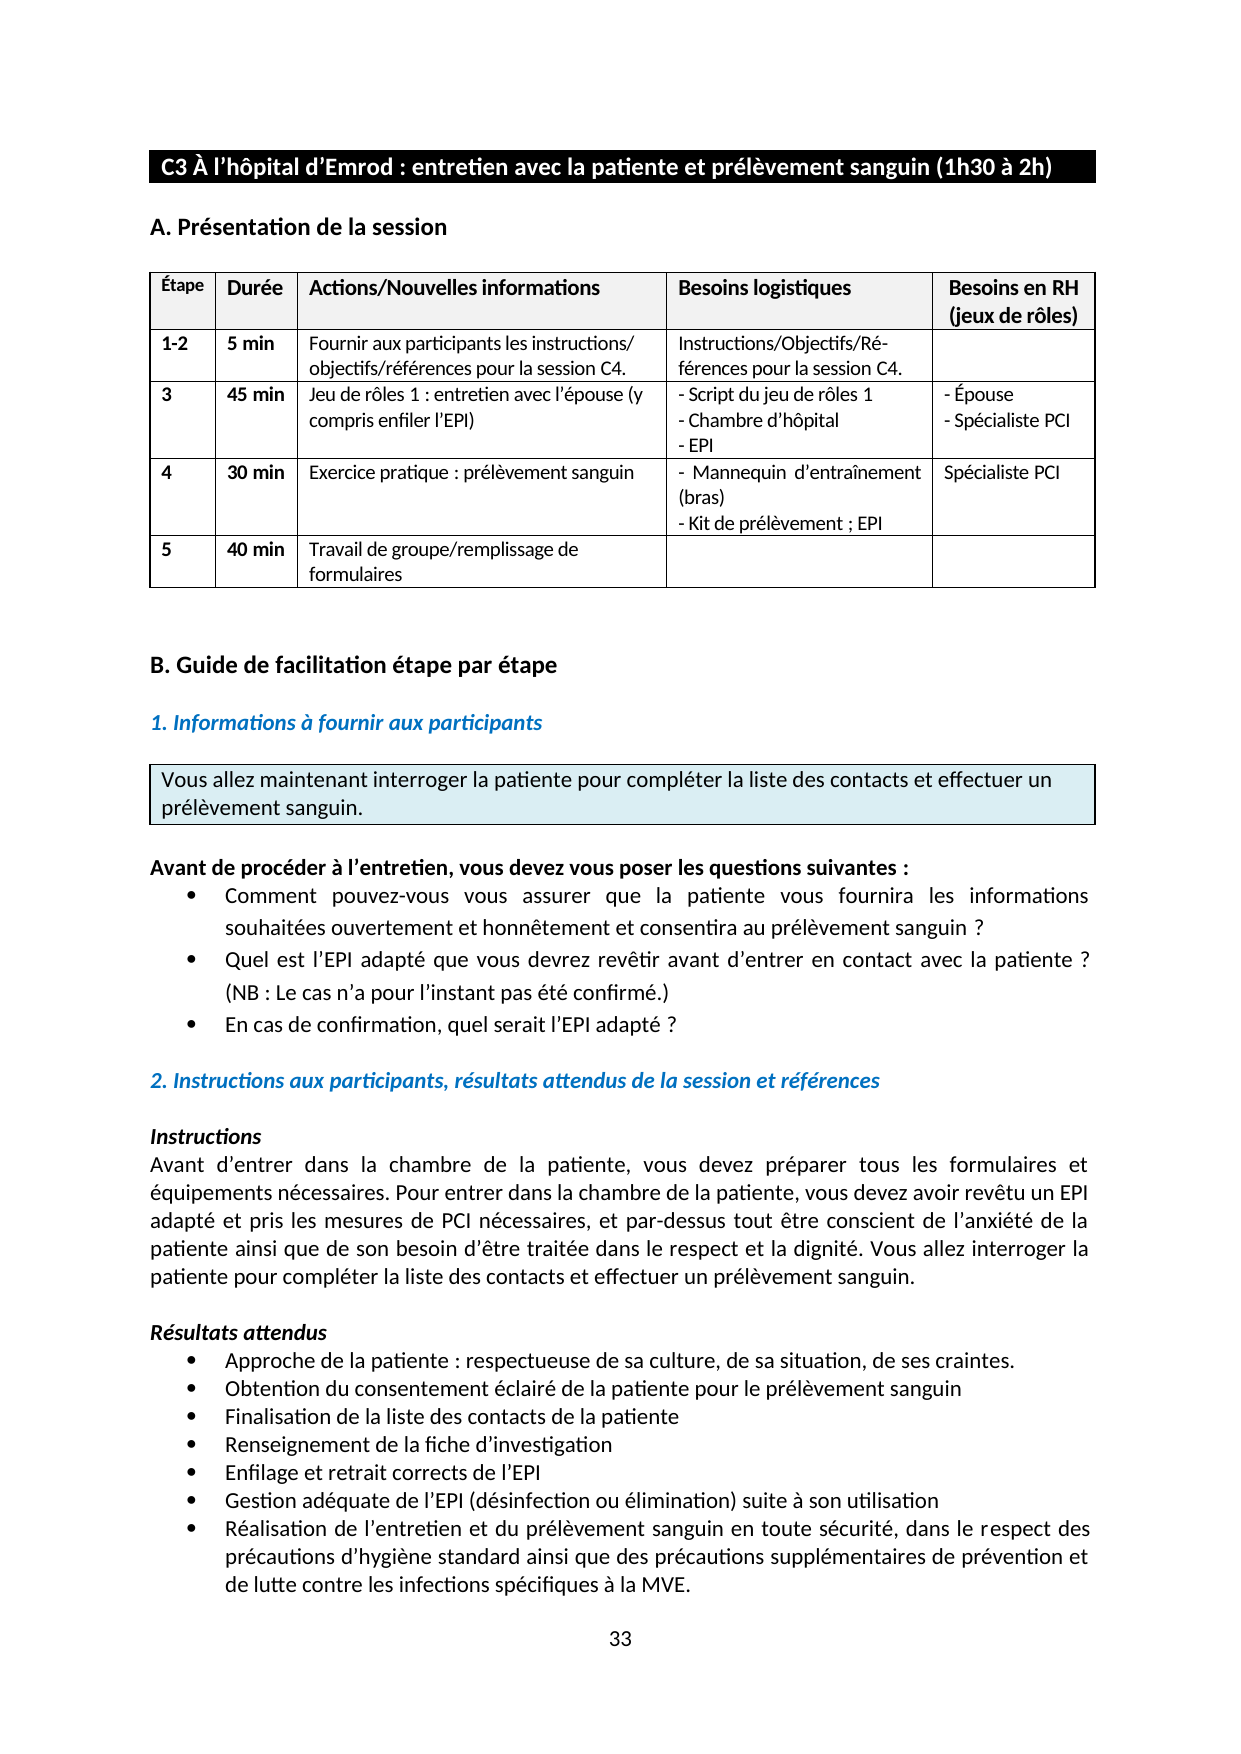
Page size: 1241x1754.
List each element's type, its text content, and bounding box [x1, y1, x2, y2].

table_cell 3 [151, 382, 215, 458]
table_cell Spécialiste PCI [933, 459, 1094, 535]
table_cell Jeu de rôles 1 : entretien avec l’épouse (y compris enfiler l’EPI) [298, 382, 666, 458]
table_cell [667, 536, 932, 587]
table_cell Fournir aux participants les instructions/ objectifs/références pour la session C4. [298, 330, 666, 381]
list Obtention du consentement éclairé de la patiente pour le prélèvement sanguin [187, 1374, 1090, 1402]
table_cell [933, 536, 1094, 587]
table_cell 4 [151, 459, 215, 535]
text Avant de procéder à l’entretien, vous devez vous poser les questions suivantes : [150, 853, 1090, 881]
text A. Présentation de la session [150, 211, 1090, 241]
list Comment pouvez-vous vous assurer que la patiente vous fournira les informations souhaitées ouvertement et honnêtement et consentira au prélèvement sanguin ? [187, 881, 1090, 941]
text Instructions [150, 1122, 1090, 1150]
table_header Étape [151, 273, 215, 329]
table_cell 45 min [216, 382, 297, 458]
table_cell Exercice pratique : prélèvement sanguin [298, 459, 666, 535]
table_header Actions/Nouvelles informations [298, 273, 666, 329]
list Finalisation de la liste des contacts de la patiente [187, 1402, 1090, 1430]
table_header Vous allez maintenant interroger la patiente pour compléter la liste des contacts et effectuer un prélèvement sanguin. [151, 765, 1094, 824]
table_cell Travail de groupe/remplissage de formulaires [298, 536, 666, 587]
text 2. Instructions aux participants, résultats attendus de la session et références [150, 1066, 1090, 1094]
list Gestion adéquate de l’EPI (désinfection ou élimination) suite à son utilisation [187, 1486, 1090, 1514]
table_cell 5 min [216, 330, 297, 381]
list Enfilage et retrait corrects de l’EPI [187, 1458, 1090, 1486]
table_header C3 À l’hôpital d’Emrod : entretien avec la patiente et prélèvement sanguin (1h30 à 2h) [151, 151, 1094, 182]
table_cell - Mannequin d’entraînement (bras) - Kit de prélèvement ; EPI [667, 459, 932, 535]
text B. Guide de facilitation étape par étape [150, 649, 1090, 680]
text Avant d’entrer dans la chambre de la patiente, vous devez préparer tous les formulaires et équipements nécessaires. Pour entrer dans la chambre de la patiente, vous devez avoir revêtu un EPI adapté et pris les mesures de PCI nécessaires, et par-dessus tout être conscient de l’anxiété de la patiente ainsi que de son besoin d’être traitée dans le respect et la dignité. Vous allez interroger la patiente pour compléter la liste des contacts et effectuer un prélèvement sanguin. [150, 1150, 1090, 1290]
text Résultats attendus [150, 1318, 1090, 1346]
list Quel est l’EPI adapté que vous devrez revêtir avant d’entrer en contact avec la patiente ? (NB : Le cas n’a pour l’instant pas été confirmé.) [187, 945, 1090, 1006]
list Approche de la patiente : respectueuse de sa culture, de sa situation, de ses craintes. [187, 1346, 1090, 1374]
table_cell 5 [151, 536, 215, 587]
table_header Besoins en RH (jeux de rôles) [933, 273, 1094, 329]
text 1. Informations à fournir aux participants [150, 708, 1090, 736]
table_cell - Épouse - Spécialiste PCI [933, 382, 1094, 458]
table_header Durée [216, 273, 297, 329]
table_cell 30 min [216, 459, 297, 535]
table_cell Instructions/Objectifs/Références pour la session C4. [667, 330, 932, 381]
table_cell - Script du jeu de rôles 1 - Chambre d’hôpital - EPI [667, 382, 932, 458]
list Réalisation de l’entretien et du prélèvement sanguin en toute sécurité, dans le respect des précautions d’hygiène standard ainsi que des précautions supplémentaires de prévention et de lutte contre les infections spécifiques à la MVE. [187, 1514, 1090, 1598]
table_cell [933, 330, 1094, 381]
table_header Besoins logistiques [667, 273, 932, 329]
table_cell 40 min [216, 536, 297, 587]
table_cell 1-2 [151, 330, 215, 381]
list Renseignement de la fiche d’investigation [187, 1430, 1090, 1458]
list En cas de confirmation, quel serait l’EPI adapté ? [187, 1010, 1090, 1038]
